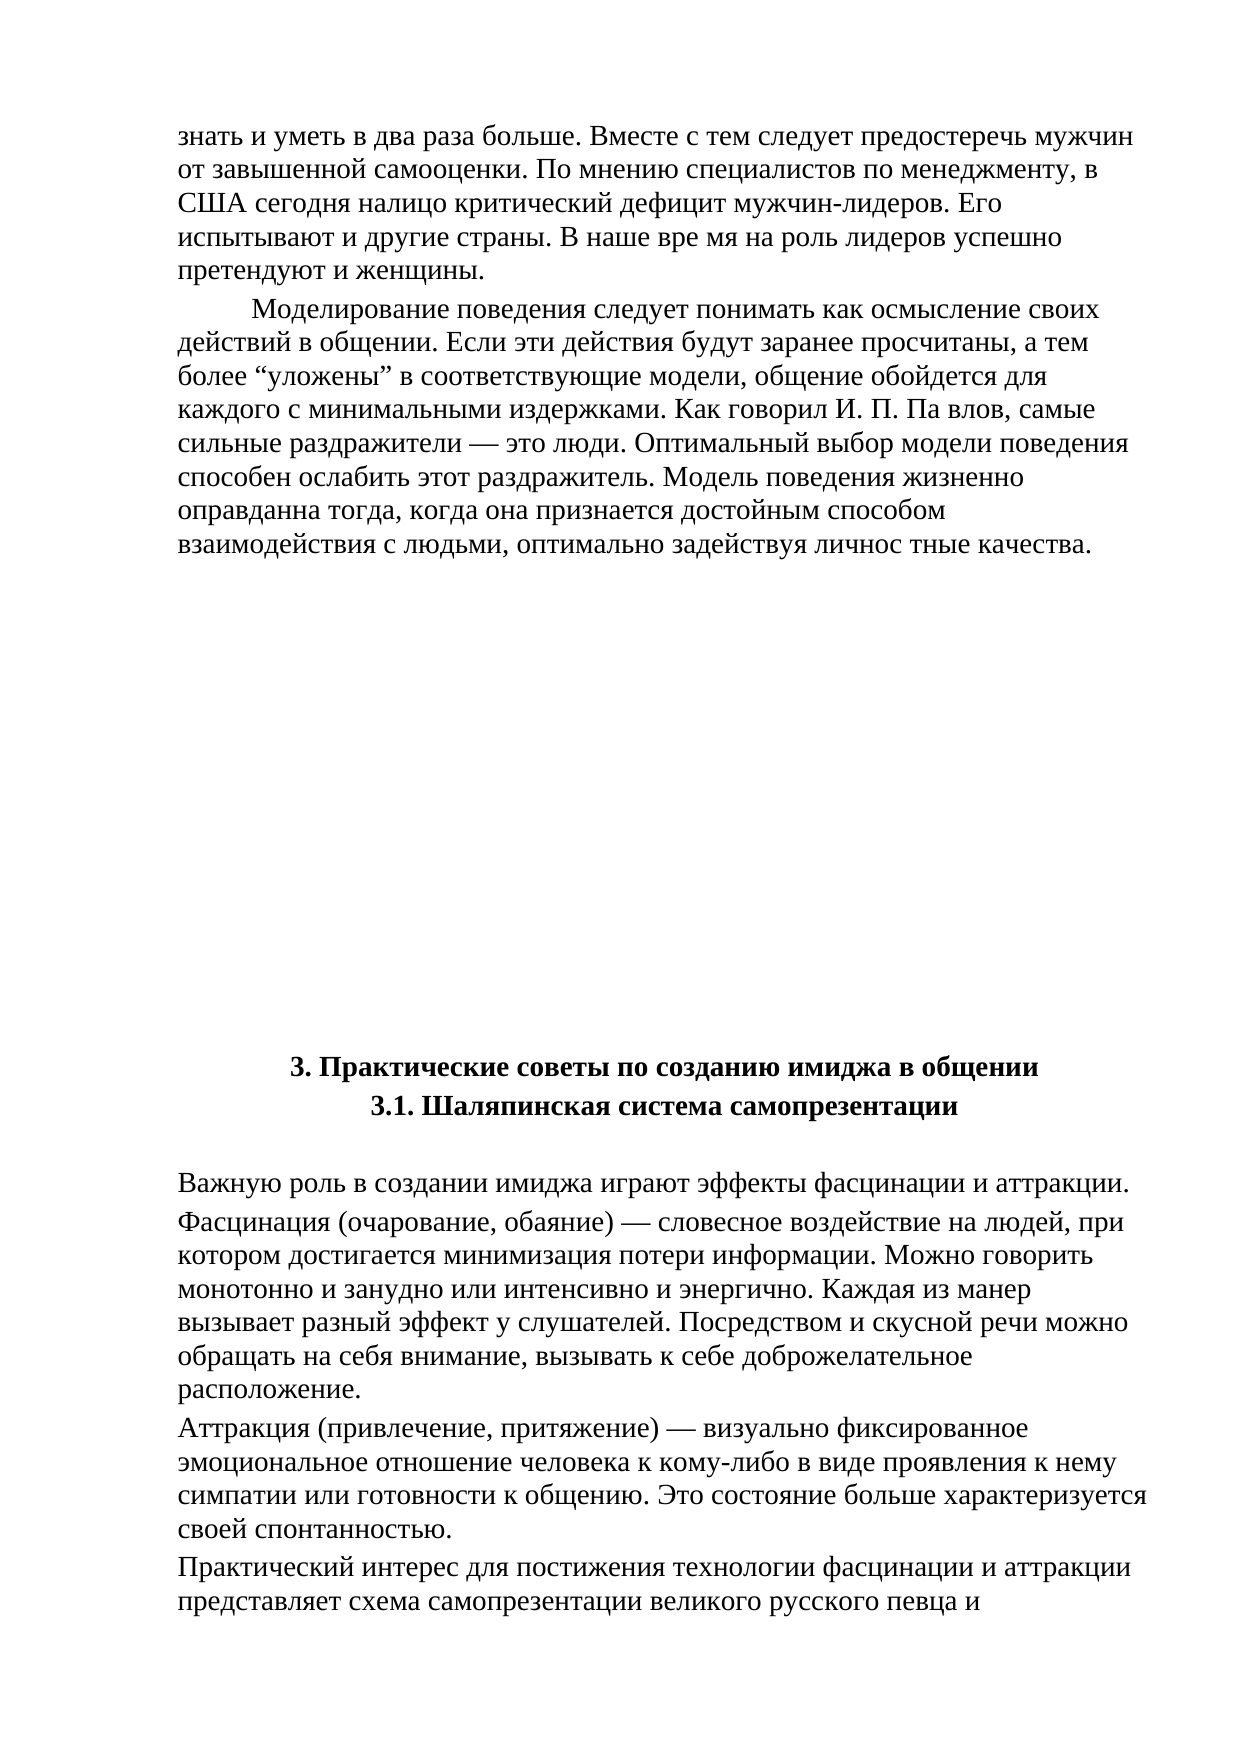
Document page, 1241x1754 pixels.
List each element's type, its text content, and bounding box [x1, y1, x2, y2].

text 3. Практические советы по созданию имиджа в общении [177, 1049, 1152, 1083]
text 3.1. Шаляпинская система самопрезентации [177, 1088, 1152, 1122]
text Важную роль в создании имиджа играют эффекты фасцинации и аттракции. [177, 1165, 1152, 1199]
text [177, 118, 1152, 286]
text Моделирование поведения следует понимать как осмысление своих действий в общении. Если эти действия будут заранее просчитаны, а тем более “уложены” в соответствующие модели, общение обойдется для каждого с минимальными издержками. Как говорил И. П. Па влов, самые сильные раздражители — это люди. Оптимальный выбор модели поведения способен ослабить этот раздражитель. Модель поведения жизненно оправданна тогда, когда она признается достойным способом взаимодействия с людьми, оптимально задействуя личнос тные качества. [177, 291, 1152, 559]
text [177, 1549, 1152, 1617]
text Фасцинация (очарование, обаяние) — словесное воздействие на людей, при котором достигается минимизация потери информации. Можно говорить монотонно и занудно или интенсивно и энергично. Каждая из манер вызывает разный эффект у слушателей. Посредством и скусной речи можно обращать на себя внимание, вызывать к себе доброжелательное расположение. [177, 1204, 1152, 1405]
text Аттракция (привлечение, притяжение) — визуально фиксированное эмоциональное отношение человека к кому-либо в виде проявления к нему симпатии или готовности к общению. Это состояние больше характеризуется своей спонтанностью. [177, 1410, 1152, 1544]
